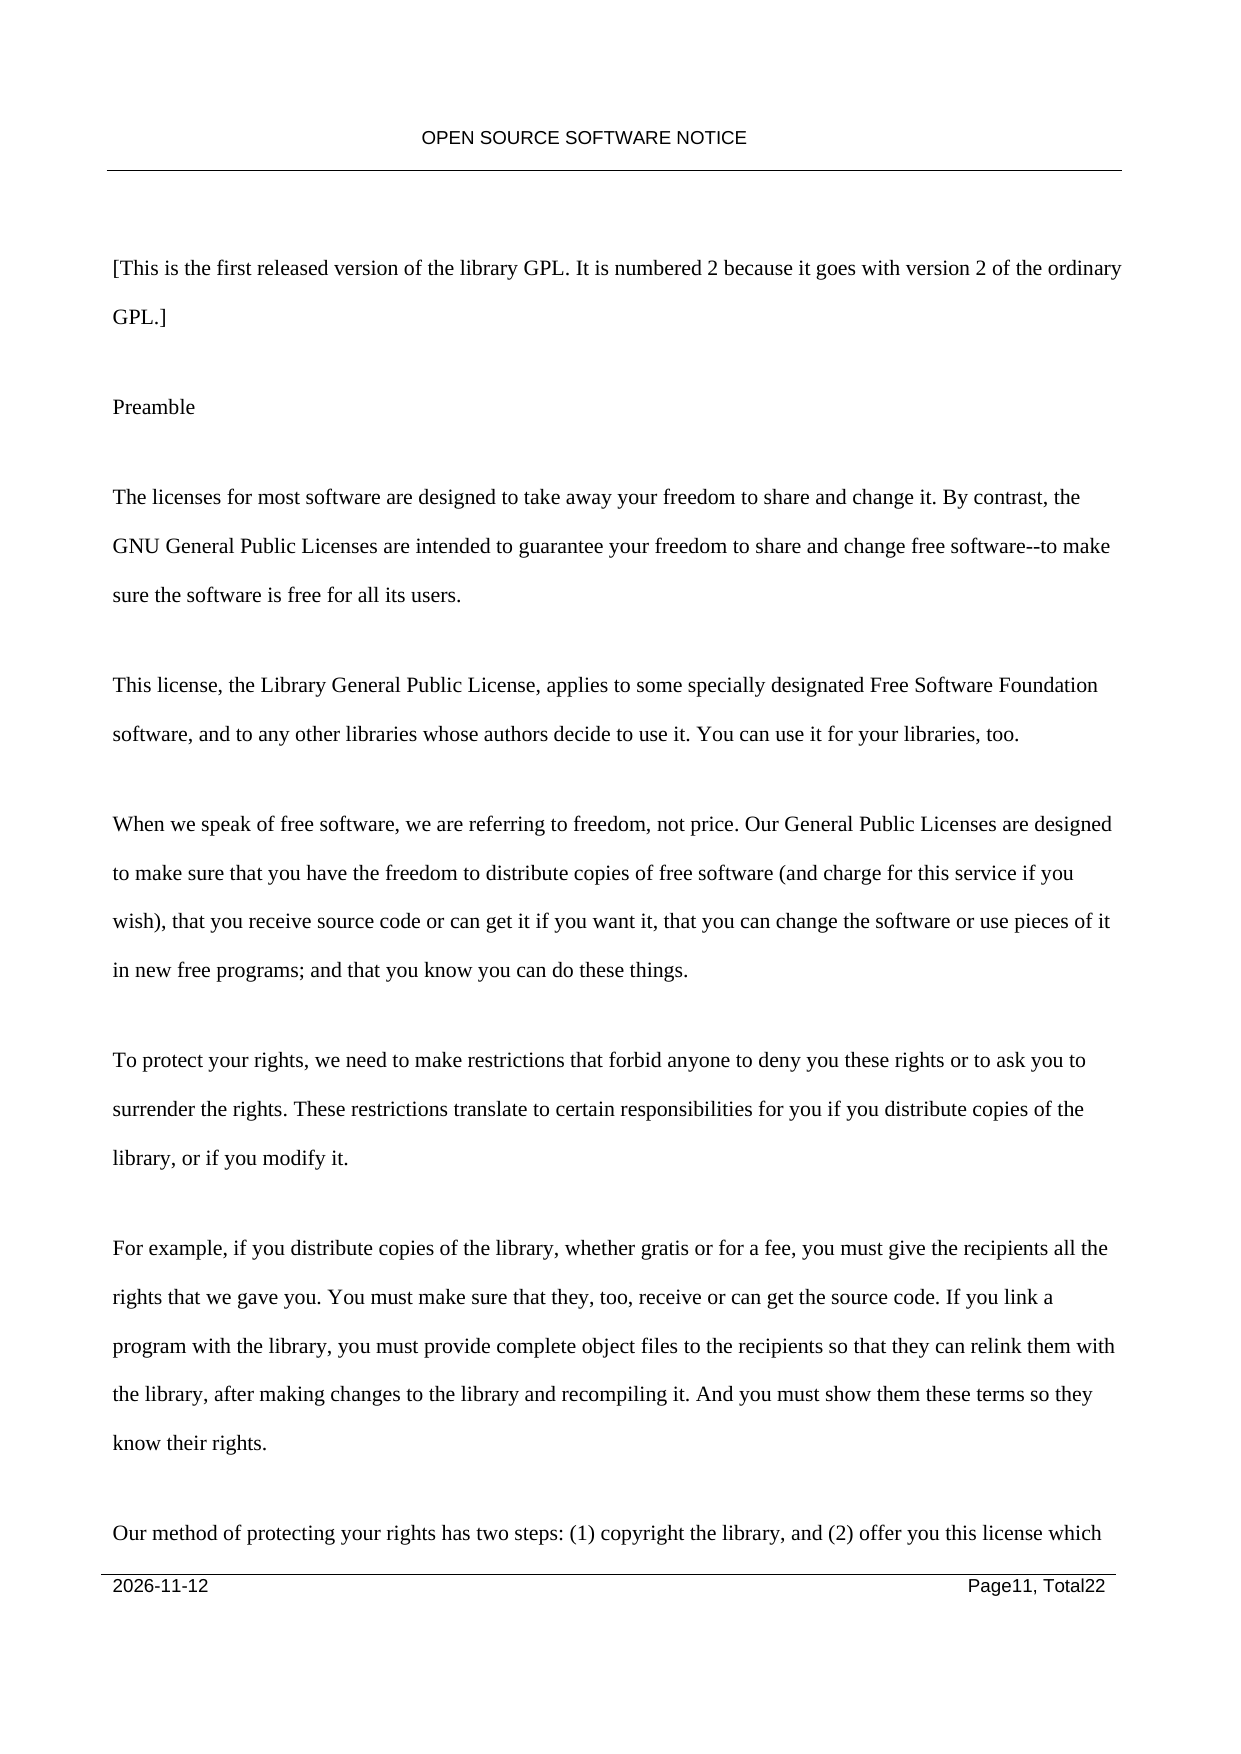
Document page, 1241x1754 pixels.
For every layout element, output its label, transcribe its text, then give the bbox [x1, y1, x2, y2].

text Preamble [112, 390, 1128, 423]
text The licenses for most software are designed to take away your freedom to share and change it. By contrast, the GNU General Public Licenses are intended to guarantee your freedom to share and change free software--to make sure the software is free for all its users. [112, 481, 1128, 611]
text To protect your rights, we need to make restrictions that forbid anyone to deny you these rights or to ask you to surrender the rights. These restrictions translate to certain responsibilities for you if you distribute copies of the library, or if you modify it. [112, 1044, 1128, 1174]
text When we speak of free software, we are referring to freedom, not price. Our General Public Licenses are designed to make sure that you have the freedom to distribute copies of free software (and charge for this service if you wish), that you receive source code or can get it if you want it, that you can change the software or use pieces of it in new free programs; and that you know you can do these things. [112, 807, 1128, 986]
text For example, if you distribute copies of the library, whether gratis or for a fee, you must give the recipients all the rights that we gave you. You must make sure that they, too, receive or can get the source code. If you link a program with the library, you must provide complete object files to the recipients so that they can relink them with the library, after making changes to the library and recompiling it. And you must show them these terms so they know their rights. [112, 1231, 1128, 1459]
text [112, 1517, 1128, 1549]
text [This is the first released version of the library GPL. It is numbered 2 because it goes with version 2 of the ordinary GPL.] [112, 251, 1128, 333]
text This license, the Library General Public License, applies to some specially designated Free Software Foundation software, and to any other libraries whose authors decide to use it. You can use it for your libraries, too. [112, 668, 1128, 749]
